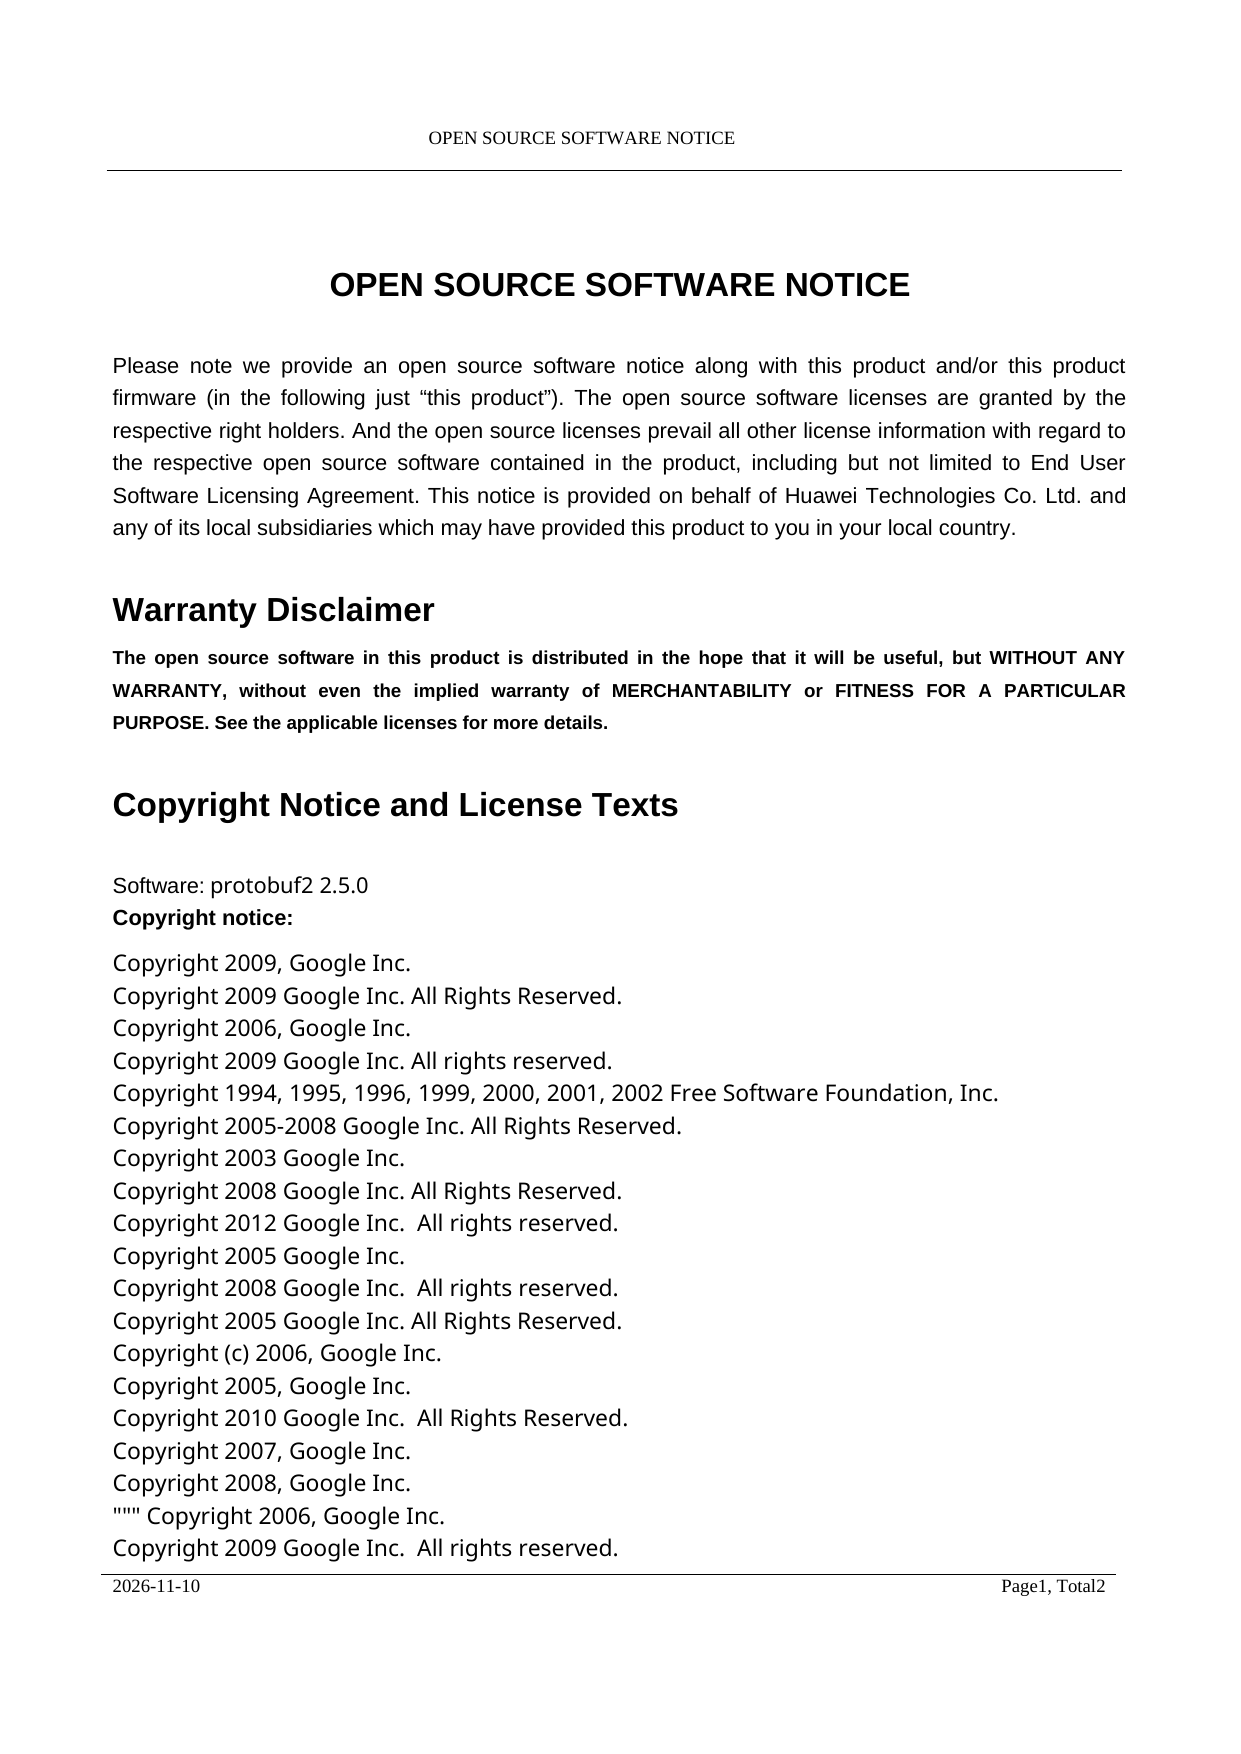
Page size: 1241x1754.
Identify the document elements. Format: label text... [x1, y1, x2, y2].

text Copyright (c) 2006, Google Inc. [112, 1337, 1128, 1369]
text Copyright 2009 Google Inc. All Rights Reserved. [112, 979, 1128, 1012]
text The open source software in this product is distributed in the hope that it will be useful, but WITHOUT ANY WARRANTY, without even the implied warranty of MERCHANTABILITY or FITNESS FOR A PARTICULAR PURPOSE. See the applicable licenses for more details. [112, 641, 1128, 739]
text Copyright 2008 Google Inc. All Rights Reserved. [112, 1174, 1128, 1207]
text Copyright 2008, Google Inc. [112, 1467, 1128, 1499]
text Copyright 2009 Google Inc. All rights reserved. [112, 1532, 1128, 1564]
text Warranty Disclaimer [112, 576, 1128, 641]
text Copyright Notice and License Texts [112, 771, 1128, 836]
text Copyright notice: [112, 901, 1128, 934]
text Software: protobuf2 2.5.0 [112, 869, 1128, 901]
text Copyright 2008 Google Inc. All rights reserved. [112, 1272, 1128, 1304]
text """ Copyright 2006, Google Inc. [112, 1499, 1128, 1532]
text Copyright 2007, Google Inc. [112, 1434, 1128, 1467]
text Copyright 2005, Google Inc. [112, 1369, 1128, 1402]
text Copyright 2006, Google Inc. [112, 1012, 1128, 1044]
text OPEN SOURCE SOFTWARE NOTICE [112, 251, 1128, 316]
text Copyright 2003 Google Inc. [112, 1142, 1128, 1174]
text Copyright 1994, 1995, 1996, 1999, 2000, 2001, 2002 Free Software Foundation, Inc. [112, 1077, 1128, 1109]
text Please note we provide an open source software notice along with this product and/or this product firmware (in the following just “this product”). The open source software licenses are granted by the respective right holders. And the open source licenses prevail all other license information with regard to the respective open source software contained in the product, including but not limited to End User Software Licensing Agreement. This notice is provided on behalf of Huawei Technologies Co. Ltd. and any of its local subsidiaries which may have provided this product to you in your local country. [112, 349, 1128, 544]
text Copyright 2012 Google Inc. All rights reserved. [112, 1207, 1128, 1239]
text Copyright 2009 Google Inc. All rights reserved. [112, 1044, 1128, 1077]
text Copyright 2010 Google Inc. All Rights Reserved. [112, 1402, 1128, 1434]
text Copyright 2005 Google Inc. All Rights Reserved. [112, 1304, 1128, 1337]
text Copyright 2005 Google Inc. [112, 1239, 1128, 1272]
text Copyright 2009, Google Inc. [112, 947, 1128, 979]
text Copyright 2005-2008 Google Inc. All Rights Reserved. [112, 1109, 1128, 1142]
